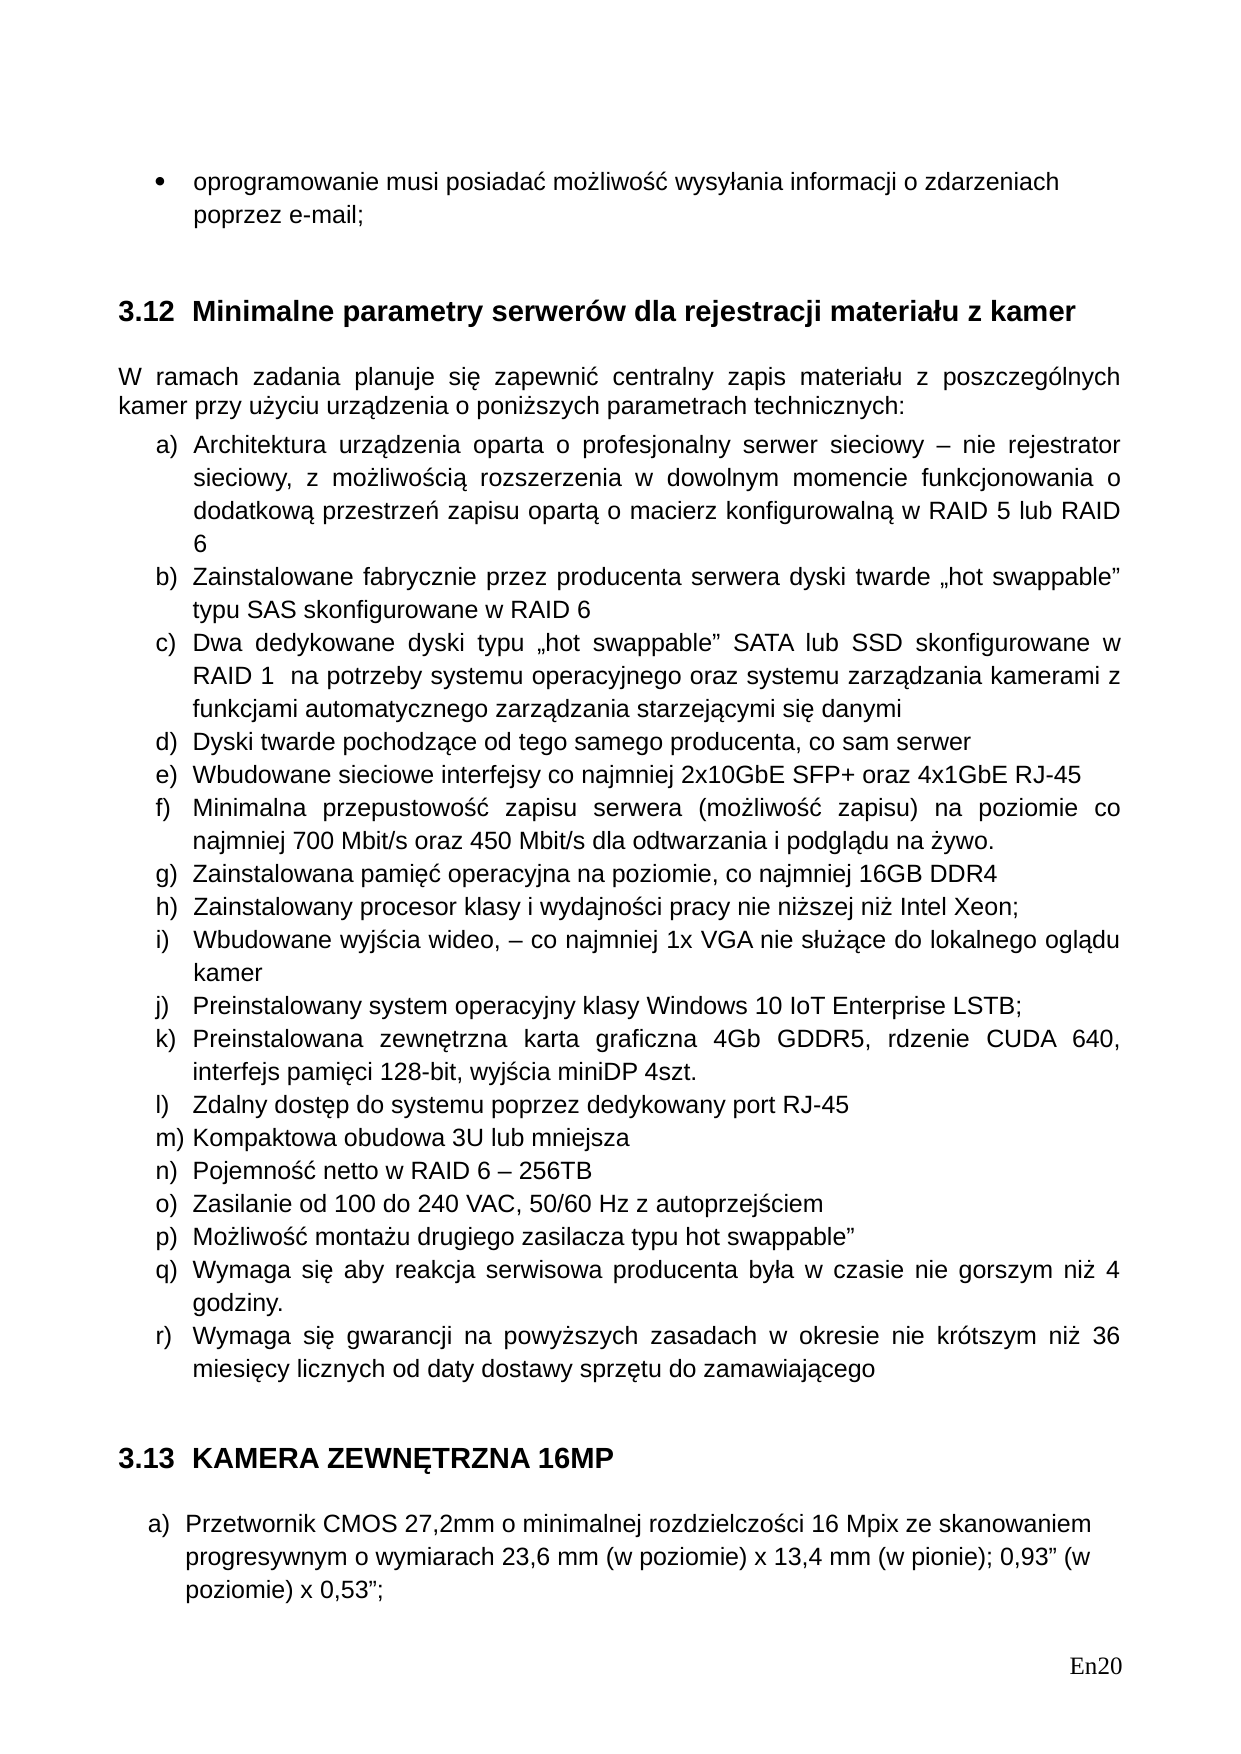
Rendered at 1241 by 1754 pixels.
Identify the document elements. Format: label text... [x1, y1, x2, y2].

list Kompaktowa obudowa 3U lub mniejsza [155, 1123, 1122, 1152]
list Wbudowane sieciowe interfejsy co najmniej 2x10GbE SFP+ oraz 4x1GbE RJ-45 [155, 760, 1122, 789]
list Zdalny dostęp do systemu poprzez dedykowany port RJ-45 [155, 1090, 1122, 1119]
list Wymaga się aby reakcja serwisowa producenta była w czasie nie gorszym niż 4 godziny. [155, 1255, 1122, 1317]
text KAMERA ZEWNĘTRZNA 16MP [118, 1441, 1122, 1475]
list Wbudowane wyjścia wideo, – co najmniej 1x VGA nie służące do lokalnego oglądu kamer [156, 925, 1122, 987]
list Możliwość montażu drugiego zasilacza typu hot swappable” [155, 1222, 1122, 1251]
list Zainstalowane fabrycznie przez producenta serwera dyski twarde „hot swappable” typu SAS skonfigurowane w RAID 6 [155, 562, 1122, 624]
list Architektura urządzenia oparta o profesjonalny serwer sieciowy – nie rejestrator sieciowy, z możliwością rozszerzenia w dowolnym momencie funkcjonowania o dodatkową przestrzeń zapisu opartą o macierz konfigurowalną w RAID 5 lub RAID 6 [156, 430, 1122, 558]
list Zainstalowana pamięć operacyjna na poziomie, co najmniej 16GB DDR4 [155, 859, 1122, 888]
text Minimalne parametry serwerów dla rejestracji materiału z kamer [118, 294, 1122, 327]
list Dwa dedykowane dyski typu „hot swappable” SATA lub SSD skonfigurowane w RAID 1 na potrzeby systemu operacyjnego oraz systemu zarządzania kamerami z funkcjami automatycznego zarządzania starzejącymi się danymi [155, 628, 1122, 723]
list Pojemność netto w RAID 6 – 256TB [155, 1156, 1122, 1185]
text oprogramowanie musi posiadać możliwość wysyłania informacji o zdarzeniach poprzez e-mail; [156, 167, 1122, 229]
list Minimalna przepustowość zapisu serwera (możliwość zapisu) na poziomie co najmniej 700 Mbit/s oraz 450 Mbit/s dla odtwarzania i podglądu na żywo. [155, 793, 1122, 855]
list Preinstalowana zewnętrzna karta graficzna 4Gb GDDR5, rdzenie CUDA 640, interfejs pamięci 128-bit, wyjścia miniDP 4szt. [155, 1024, 1122, 1086]
list Zasilanie od 100 do 240 VAC, 50/60 Hz z autoprzejściem [155, 1189, 1122, 1218]
list Preinstalowany system operacyjny klasy Windows 10 IoT Enterprise LSTB; [155, 991, 1122, 1020]
list Wymaga się gwarancji na powyższych zasadach w okresie nie krótszym niż 36 miesięcy licznych od daty dostawy sprzętu do zamawiającego [155, 1321, 1122, 1383]
list Zainstalowany procesor klasy i wydajności pracy nie niższej niż Intel Xeon; [156, 892, 1122, 921]
text W ramach zadania planuje się zapewnić centralny zapis materiału z poszczególnych kamer przy użyciu urządzenia o poniższych parametrach technicznych: [118, 362, 1122, 419]
list Dyski twarde pochodzące od tego samego producenta, co sam serwer [155, 727, 1122, 756]
list Przetwornik CMOS 27,2mm o minimalnej rozdzielczości 16 Mpix ze skanowaniem progresywnym o wymiarach 23,6 mm (w poziomie) x 13,4 mm (w pionie); 0,93” (w poziomie) x 0,53”; [148, 1509, 1122, 1604]
